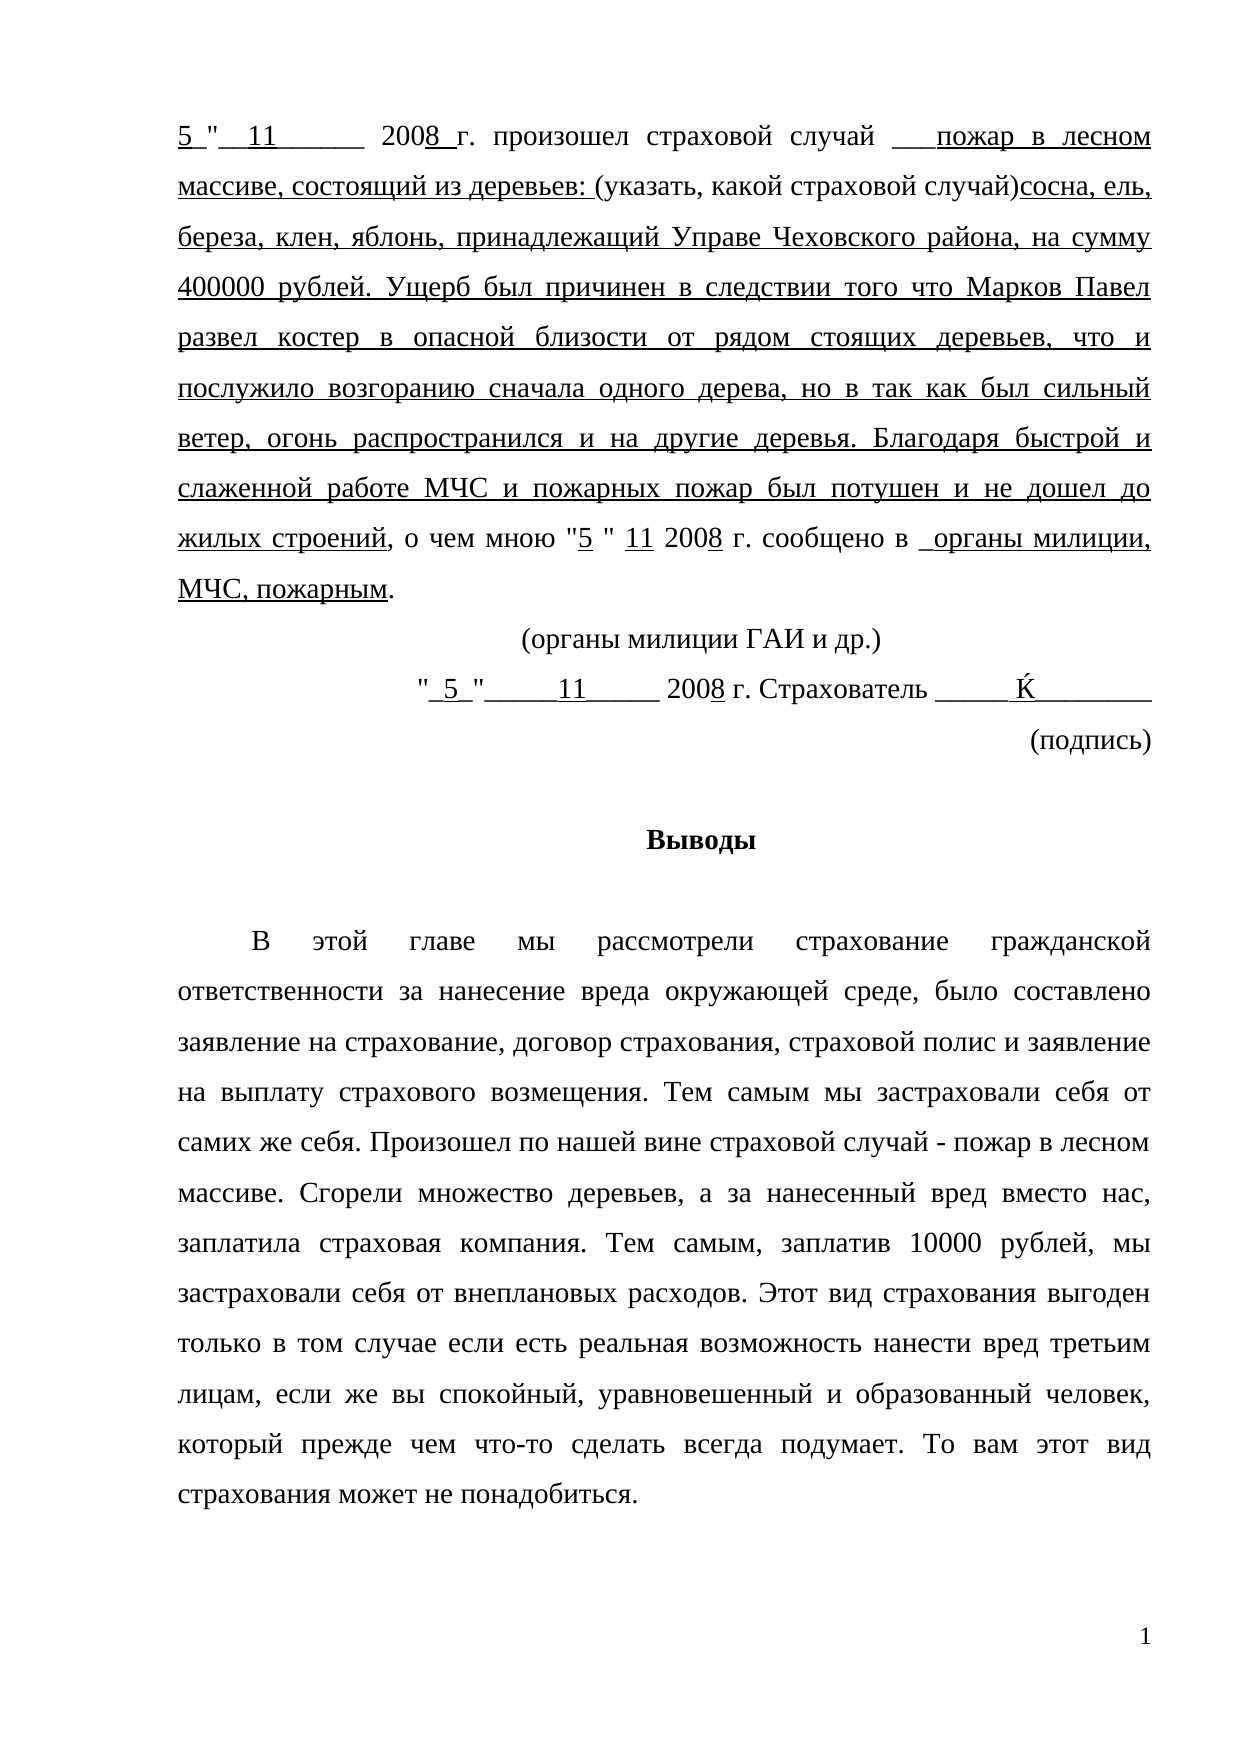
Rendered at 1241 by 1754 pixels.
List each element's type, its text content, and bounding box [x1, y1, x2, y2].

text (подпись) [177, 722, 1152, 755]
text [177, 118, 1152, 248]
text (органы милиции ГАИ и др.) [177, 621, 1152, 655]
text "_5_"_____11_____ 2008 г. Страхователь _____ Ќ________ [177, 672, 1152, 705]
text В этой главе мы рассмотрели страхование гражданской ответственности за нанесение вреда окружающей среде, было составлено заявление на страхование, договор страхования, страховой полис и заявление на выплату страхового возмещения. Тем самым мы застраховали себя от самих же себя. Произошел по нашей вине страховой случай - пожар в лесном массиве. Сгорели множество деревьев, а за нанесенный вред вместо нас, заплатила страховая компания. Тем самым, заплатив 10000 рублей, мы застраховали себя от внеплановых расходов. Этот вид страхования выгоден только в том случае если есть реальная возможность нанести вред третьим лицам, если же вы спокойный, уравновешенный и образованный человек, который прежде чем что-то сделать всегда подумает. То вам этот вид страхования может не понадобиться. [177, 923, 1152, 1510]
text Выводы [177, 822, 1152, 856]
